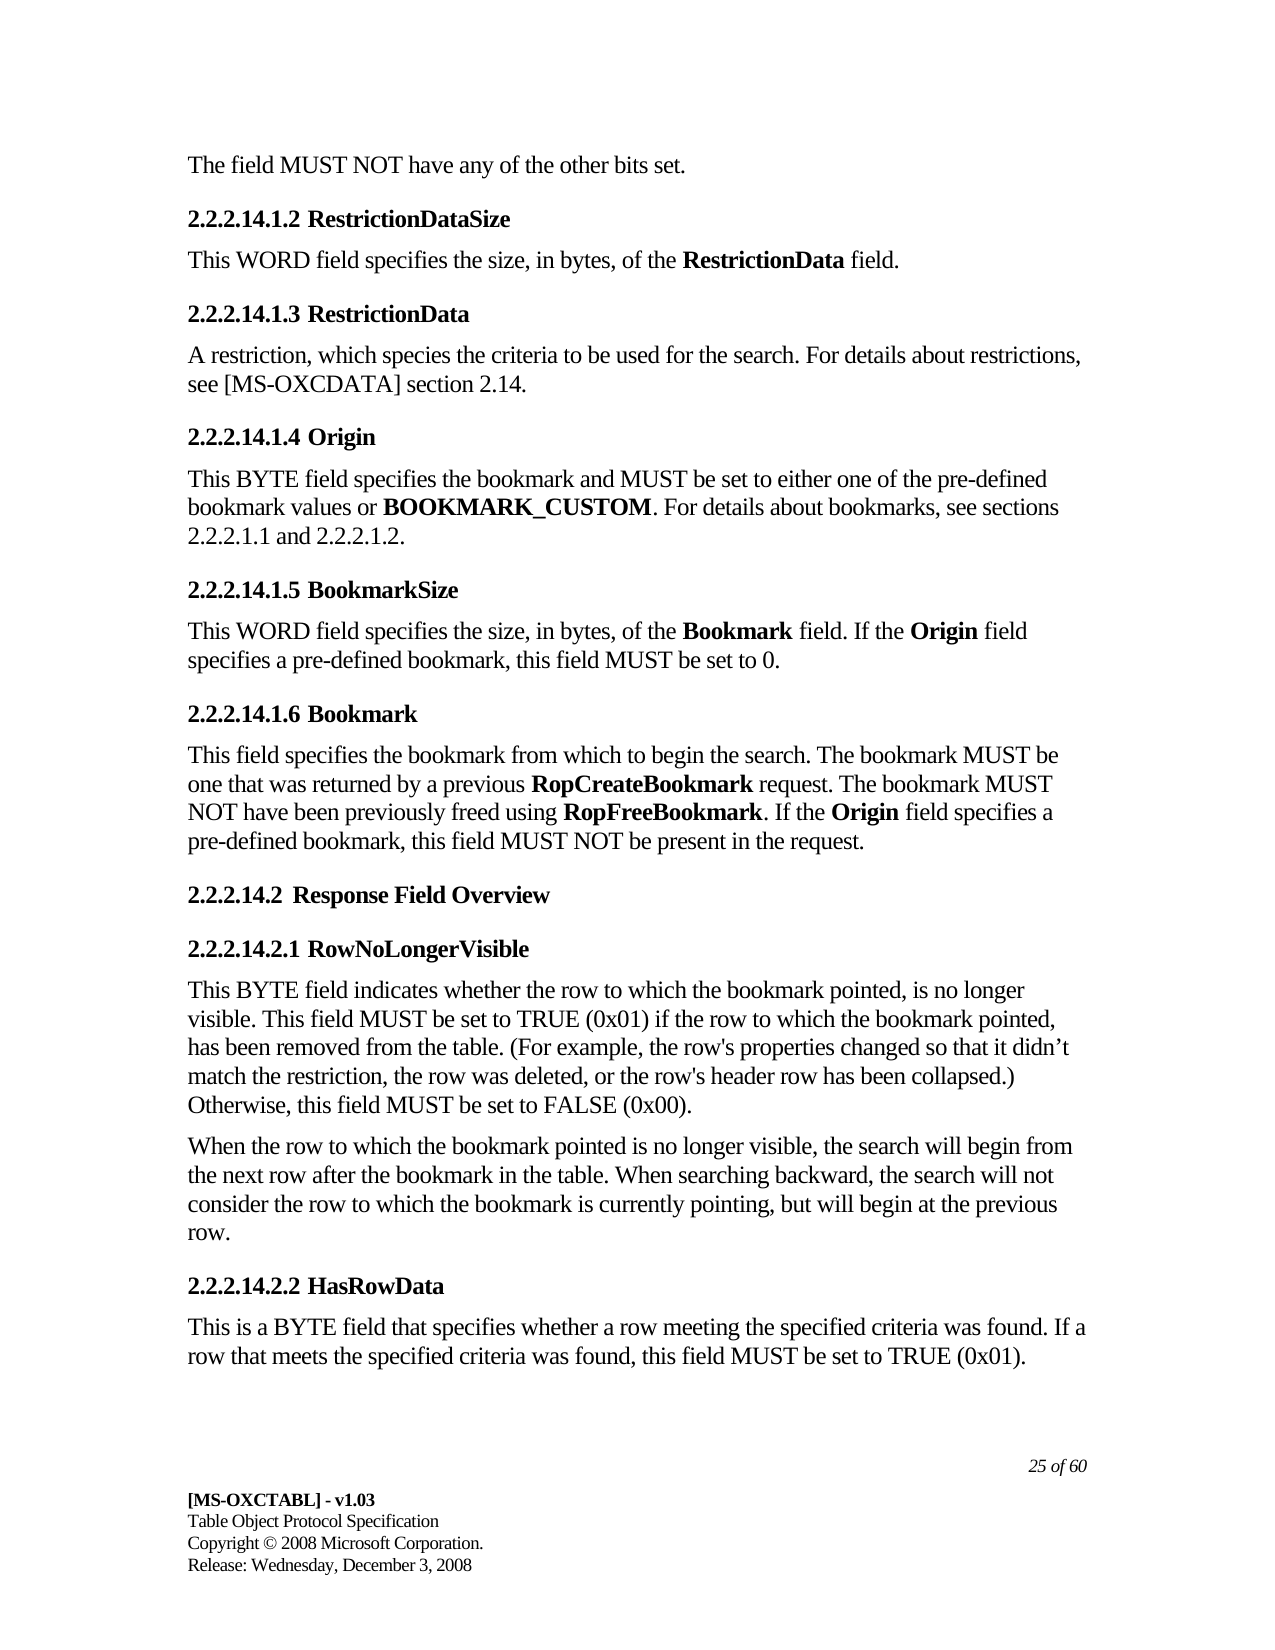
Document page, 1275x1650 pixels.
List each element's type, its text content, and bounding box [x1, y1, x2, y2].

subtitle RestrictionDataSize [187, 204, 1087, 232]
subtitle Bookmark [187, 699, 1087, 727]
text This is a BYTE field that specifies whether a row meeting the specified criteria was found. If a row that meets the specified criteria was found, this field MUST be set to TRUE (0x01). [187, 1312, 1087, 1370]
text This WORD field specifies the size, in bytes, of the RestrictionData field. [187, 245, 1087, 274]
text When the row to which the bookmark pointed is no longer visible, the search will begin from the next row after the bookmark in the table. When searching backward, the search will not consider the row to which the bookmark is currently pointing, but will begin at the previous row. [187, 1131, 1087, 1246]
text This WORD field specifies the size, in bytes, of the Bookmark field. If the Origin field specifies a pre-defined bookmark, this field MUST be set to 0. [187, 616, 1087, 674]
subtitle HasRowData [187, 1271, 1087, 1300]
text A restriction, which species the criteria to be used for the search. For details about restrictions, see [MS-OXCDATA] section 2.14. [187, 340, 1087, 397]
text This BYTE field indicates whether the row to which the bookmark pointed, is no longer visible. This field MUST be set to TRUE (0x01) if the row to which the bookmark pointed, has been removed from the table. (For example, the row's properties changed so that it didn’t match the restriction, the row was deleted, or the row's header row has been collapsed.) Otherwise, this field MUST be set to FALSE (0x00). [187, 975, 1087, 1119]
subtitle RestrictionData [187, 299, 1087, 327]
text This BYTE field specifies the bookmark and MUST be set to either one of the pre-defined bookmark values or BOOKMARK_CUSTOM. For details about bookmarks, see sections 2.2.2.1.1 and 2.2.2.1.2. [187, 464, 1087, 550]
subtitle RowNoLongerVisible [187, 934, 1087, 962]
subtitle Response Field Overview [187, 880, 1087, 909]
text The field MUST NOT have any of the other bits set. [187, 150, 1087, 179]
subtitle BookmarkSize [187, 575, 1087, 604]
text This field specifies the bookmark from which to begin the search. The bookmark MUST be one that was returned by a previous RopCreateBookmark request. The bookmark MUST NOT have been previously freed using RopFreeBookmark. If the Origin field specifies a pre-defined bookmark, this field MUST NOT be present in the request. [187, 740, 1087, 855]
subtitle Origin [187, 422, 1087, 451]
